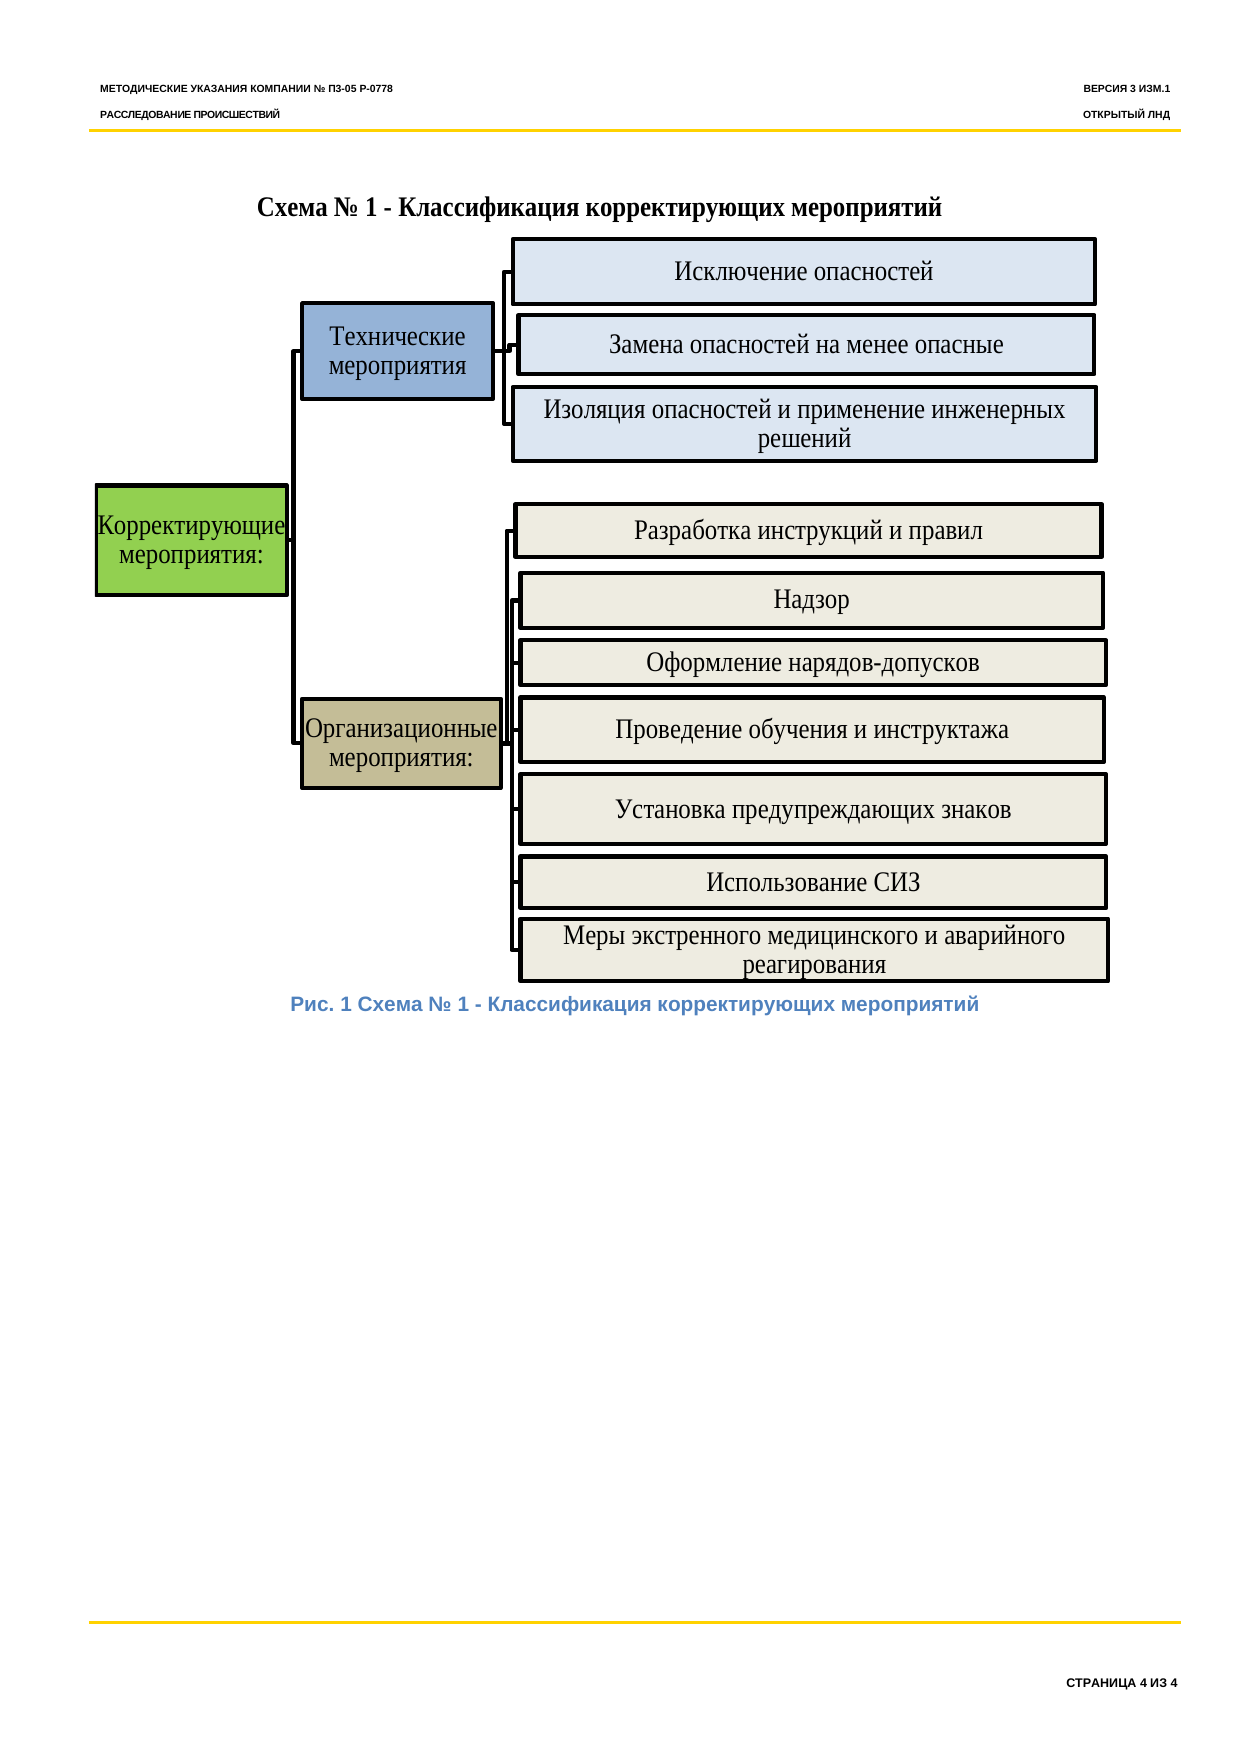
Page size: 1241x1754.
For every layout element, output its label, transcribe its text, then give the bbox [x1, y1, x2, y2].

text Рис. 1 Схема № 1 - Классификация корректирующих мероприятий [89, 992, 1181, 1016]
